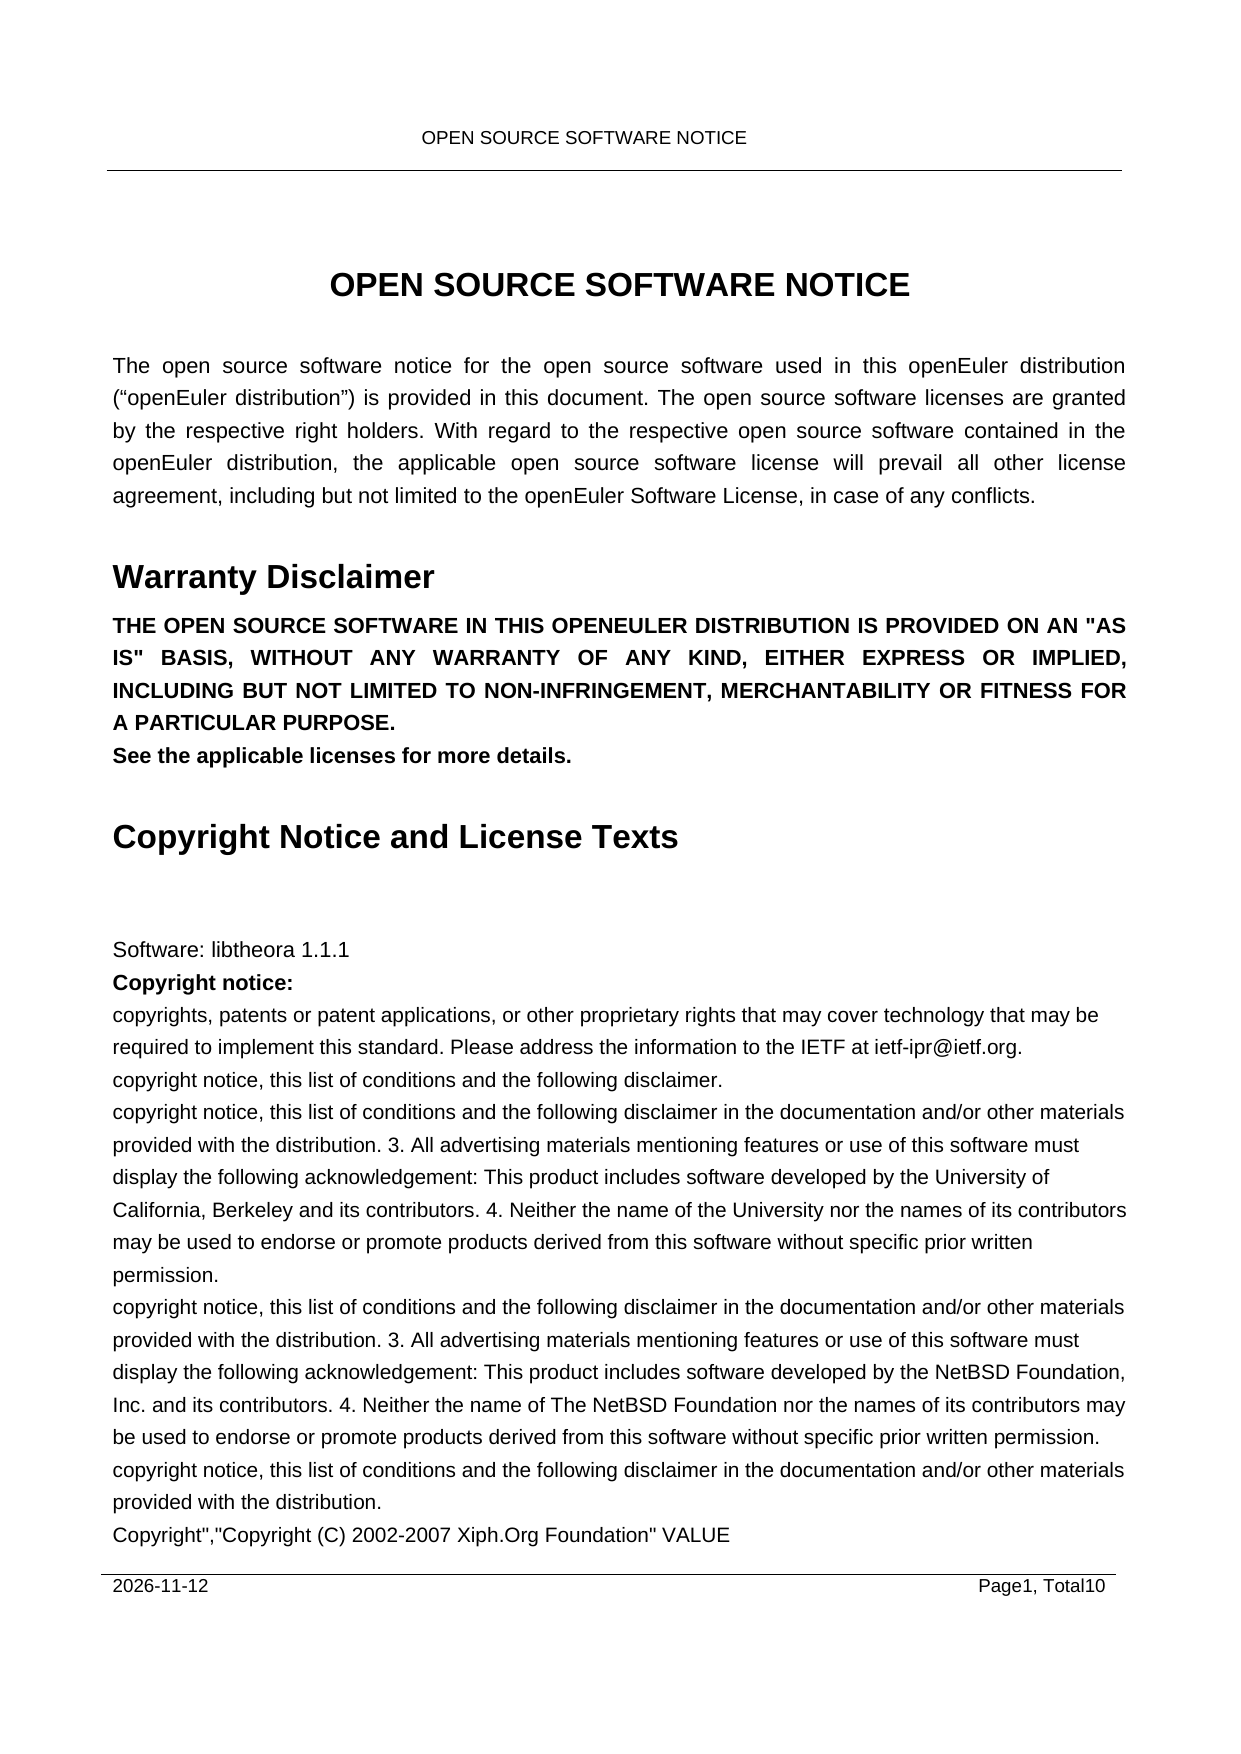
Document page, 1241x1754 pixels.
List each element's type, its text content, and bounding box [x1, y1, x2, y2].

text copyright notice, this list of conditions and the following disclaimer in the documentation and/or other materials provided with the distribution. [112, 1453, 1128, 1518]
text Software: libtheora 1.1.1 [112, 933, 1128, 966]
text Copyright notice: [112, 966, 1128, 998]
text The open source software notice for the open source software used in this openEuler distribution (“openEuler distribution”) is provided in this document. The open source software licenses are granted by the respective right holders. With regard to the respective open source software contained in the openEuler distribution, the applicable open source software license will prevail all other license agreement, including but not limited to the openEuler Software License, in case of any conflicts. [112, 349, 1128, 511]
text copyrights, patents or patent applications, or other proprietary rights that may cover technology that may be required to implement this standard. Please address the information to the IETF at ietf-ipr@ietf.org. [112, 998, 1128, 1063]
text copyright notice, this list of conditions and the following disclaimer in the documentation and/or other materials provided with the distribution. 3. All advertising materials mentioning features or use of this software must display the following acknowledgement: This product includes software developed by the NetBSD Foundation, Inc. and its contributors. 4. Neither the name of The NetBSD Foundation nor the names of its contributors may be used to endorse or promote products derived from this software without specific prior written permission. [112, 1291, 1128, 1453]
text copyright notice, this list of conditions and the following disclaimer. [112, 1063, 1128, 1096]
text Copyright Notice and License Texts [112, 804, 1128, 869]
text copyright notice, this list of conditions and the following disclaimer in the documentation and/or other materials provided with the distribution. 3. All advertising materials mentioning features or use of this software must display the following acknowledgement: This product includes software developed by the University of California, Berkeley and its contributors. 4. Neither the name of the University nor the names of its contributors may be used to endorse or promote products derived from this software without specific prior written permission. [112, 1096, 1128, 1291]
text OPEN SOURCE SOFTWARE NOTICE [112, 251, 1128, 316]
text Warranty Disclaimer [112, 544, 1128, 609]
text THE OPEN SOURCE SOFTWARE IN THIS OPENEULER DISTRIBUTION IS PROVIDED ON AN "AS IS" BASIS, WITHOUT ANY WARRANTY OF ANY KIND, EITHER EXPRESS OR IMPLIED, INCLUDING BUT NOT LIMITED TO NON-INFRINGEMENT, MERCHANTABILITY OR FITNESS FOR A PARTICULAR PURPOSE. See the applicable licenses for more details. [112, 609, 1128, 771]
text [112, 1518, 1128, 1551]
